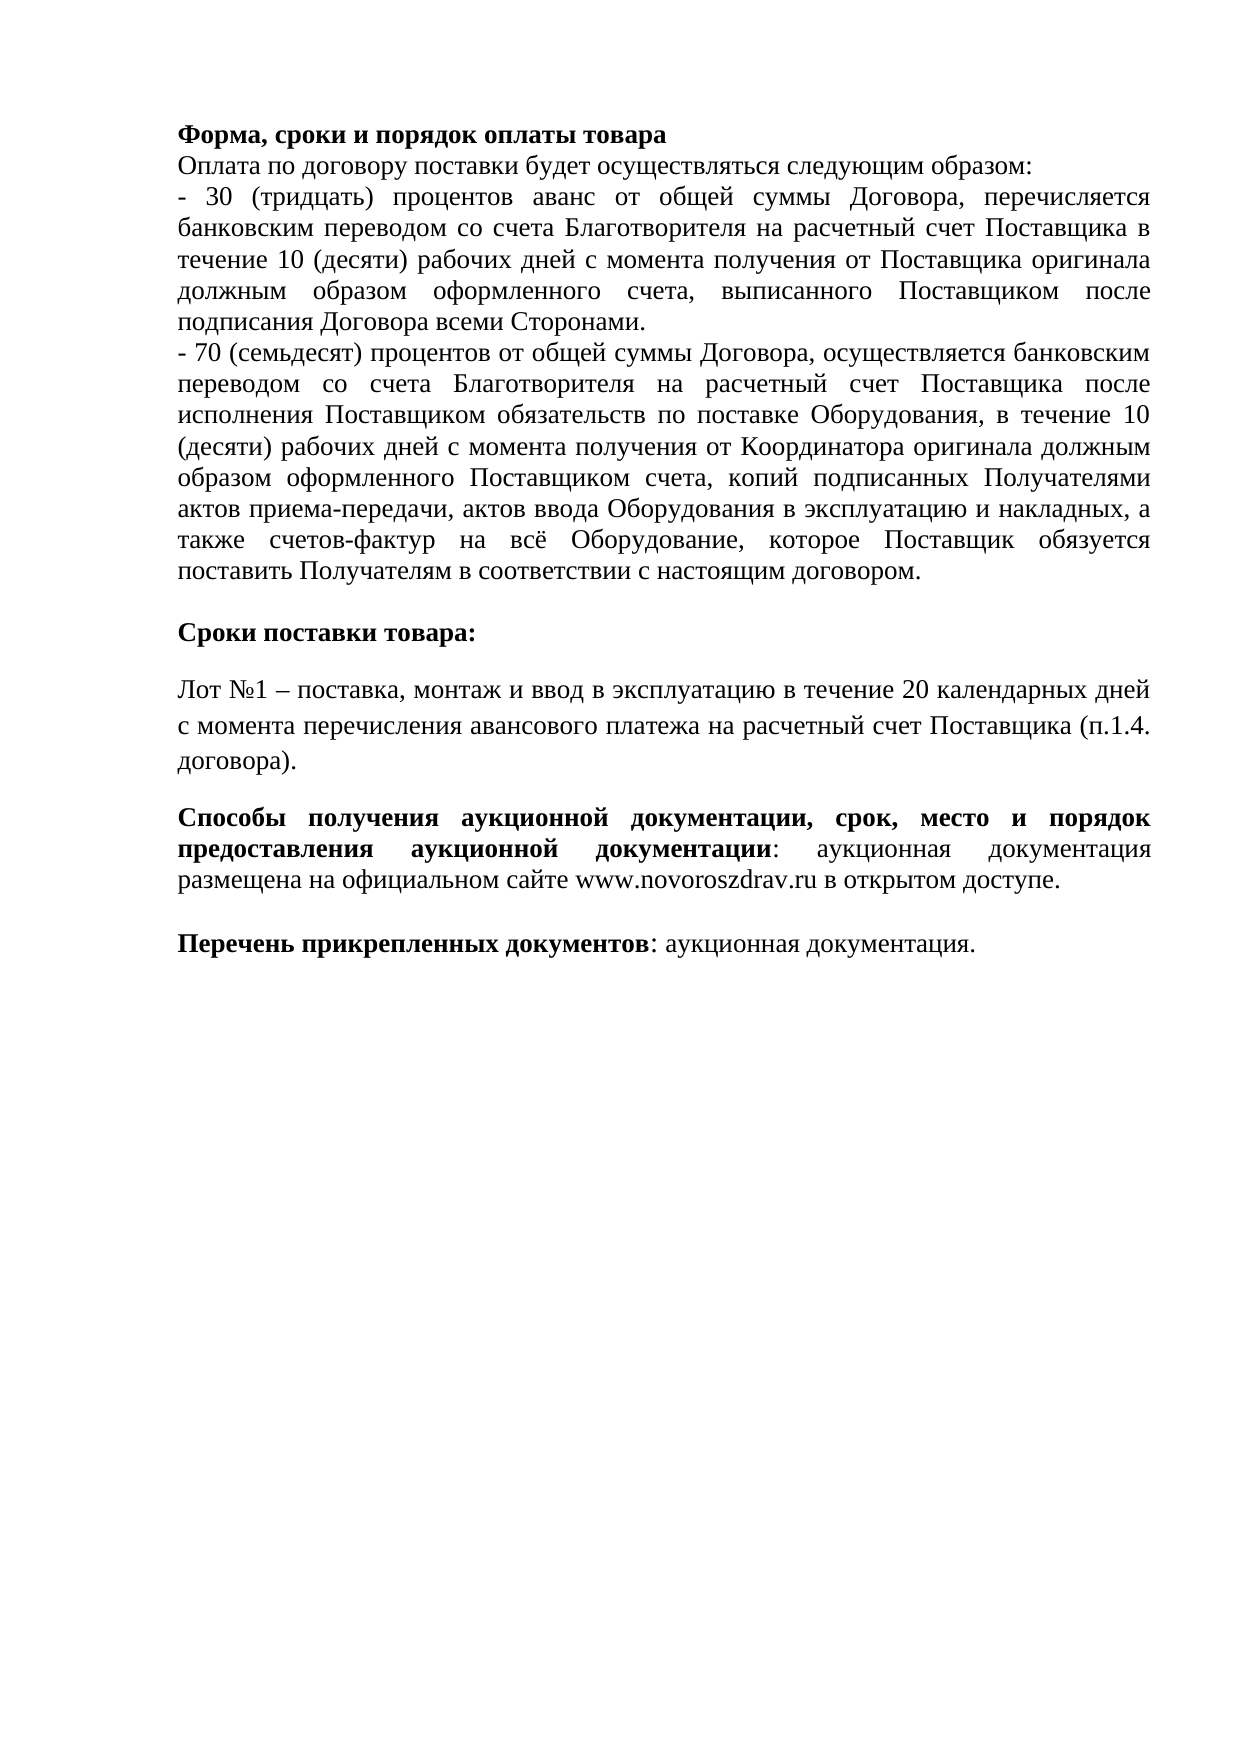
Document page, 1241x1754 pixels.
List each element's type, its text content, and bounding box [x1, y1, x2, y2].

text Способы получения аукционной документации, срок, место и порядок предоставления аукционной документации: аукционная документация размещена на официальном сайте www.novoroszdrav.ru в открытом доступе. [177, 801, 1152, 894]
text Форма, сроки и порядок оплаты товара [177, 118, 1152, 149]
text Перечень прикрепленных документов: аукционная документация. [177, 926, 1152, 959]
text - 30 (тридцать) процентов аванс от общей суммы Договора, перечисляется банковским переводом со счета Благотворителя на расчетный счет Поставщика в течение 10 (десяти) рабочих дней с момента получения от Поставщика оригинала должным образом оформленного счета, выписанного Поставщиком после подписания Договора всеми Сторонами. [177, 180, 1152, 336]
text Оплата по договору поставки будет осуществляться следующим образом: [177, 149, 1152, 180]
text Лот №1 – поставка, монтаж и ввод в эксплуатацию в течение 20 календарных дней с момента перечисления авансового платежа на расчетный счет Поставщика (п.1.4. договора). [177, 673, 1152, 776]
text Сроки поставки товара: [177, 616, 1152, 648]
text - 70 (семьдесят) процентов от общей суммы Договора, осуществляется банковским переводом со счета Благотворителя на расчетный счет Поставщика после исполнения Поставщиком обязательств по поставке Оборудования, в течение 10 (десяти) рабочих дней с момента получения от Координатора оригинала должным образом оформленного Поставщиком счета, копий подписанных Получателями актов приема-передачи, актов ввода Оборудования в эксплуатацию и накладных, а также счетов-фактур на всё Оборудование, которое Поставщик обязуется поставить Получателям в соответствии с настоящим договором. [177, 336, 1152, 585]
